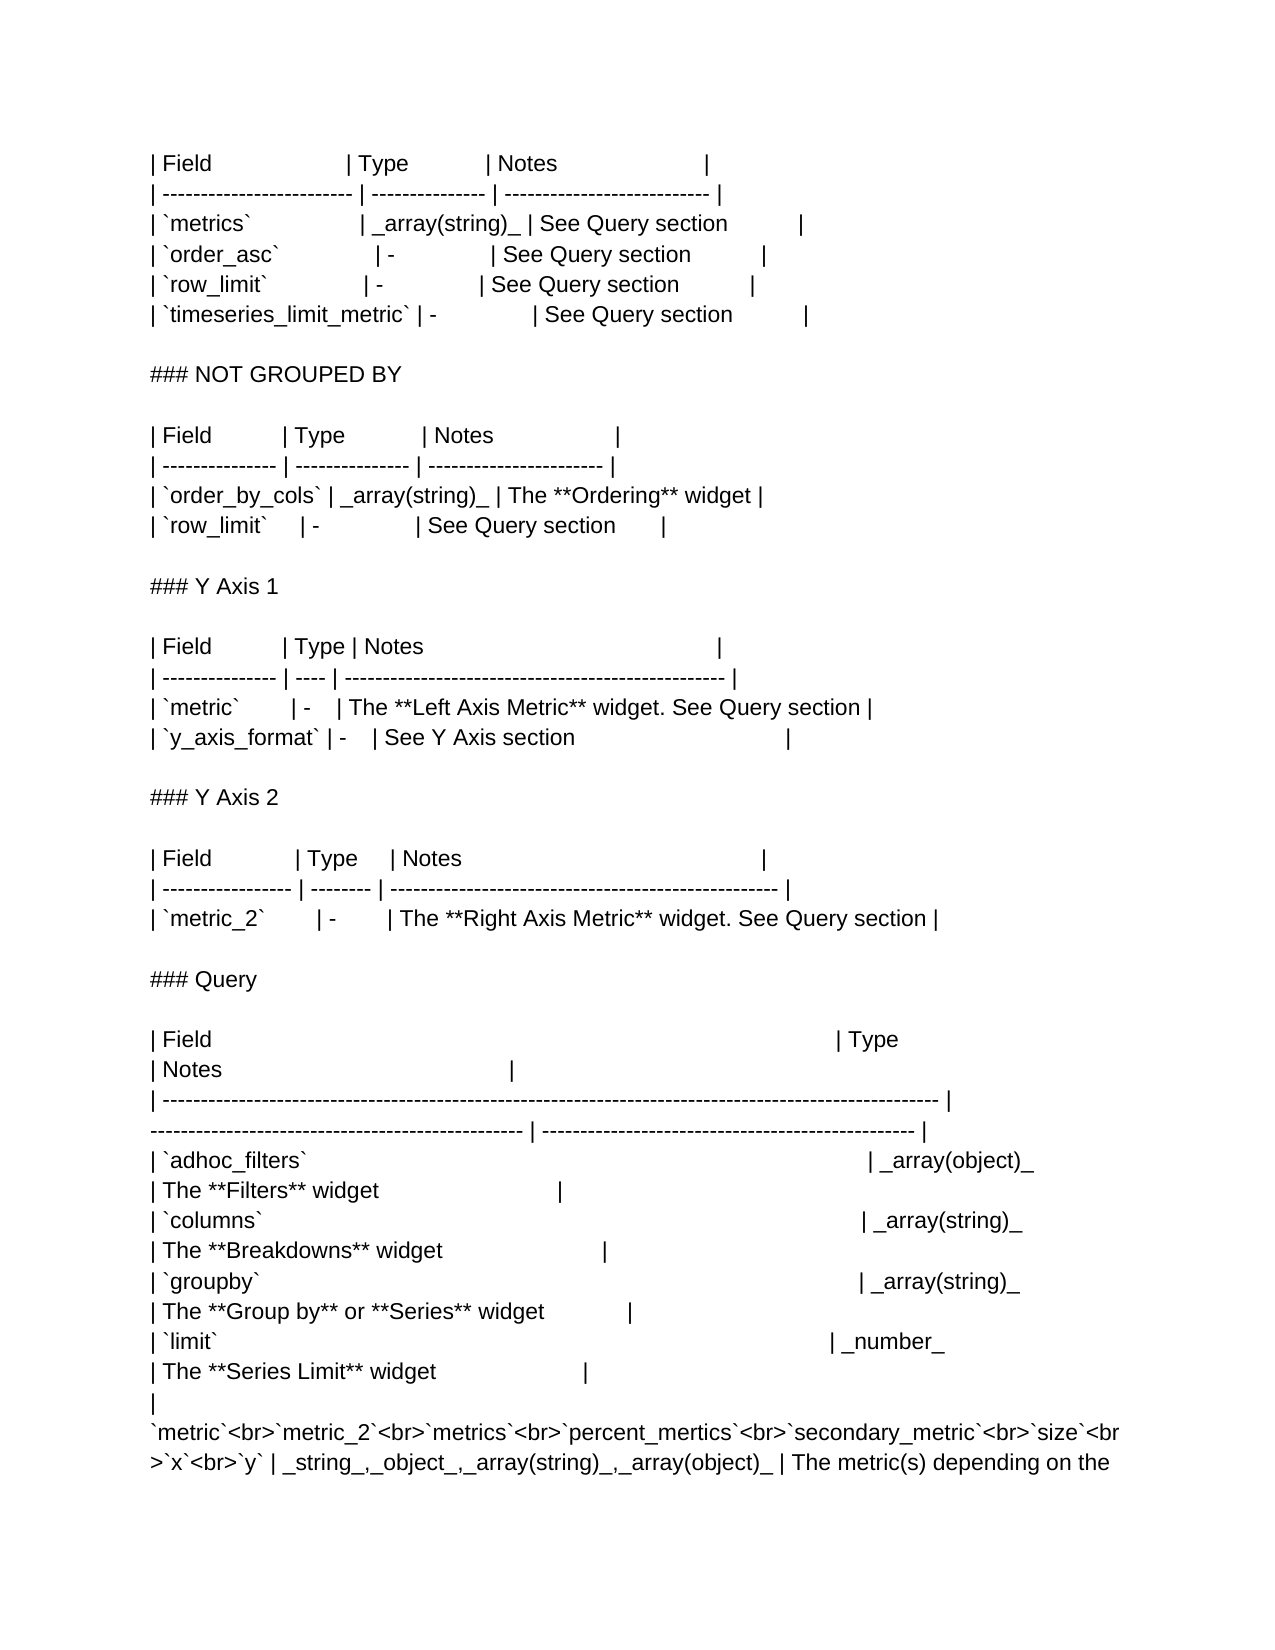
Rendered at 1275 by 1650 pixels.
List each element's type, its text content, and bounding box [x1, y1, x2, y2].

text | `limit` | _number_ | The **Series Limit** widget | [150, 1328, 1125, 1385]
text | ----------------- | -------- | --------------------------------------------------- | [150, 875, 1125, 901]
text | `metric_2` | - | The **Right Axis Metric** widget. See Query section | [150, 905, 1125, 932]
text | Field | Type | Notes | [150, 150, 1125, 176]
text | `row_limit` | - | See Query section | [150, 512, 1125, 539]
text | `metrics` | _array(string)_ | See Query section | [150, 210, 1125, 237]
text ### Query [150, 966, 1125, 992]
text | --------------- | ---- | -------------------------------------------------- | [150, 663, 1125, 690]
text | `row_limit` | - | See Query section | [150, 271, 1125, 297]
text | `y_axis_format` | - | See Y Axis section | [150, 724, 1125, 750]
text ### NOT GROUPED BY [150, 361, 1125, 388]
text | `adhoc_filters` | _array(object)_ | The **Filters** widget | [150, 1147, 1125, 1203]
text | `groupby` | _array(string)_ | The **Group by** or **Series** widget | [150, 1268, 1125, 1324]
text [150, 1388, 1125, 1475]
text ### Y Axis 2 [150, 784, 1125, 811]
text | Field | Type | Notes | [150, 845, 1125, 871]
text ### Y Axis 1 [150, 573, 1125, 599]
text | ------------------------- | --------------- | --------------------------- | [150, 180, 1125, 207]
text | Field | Type | Notes | [150, 422, 1125, 448]
text | `columns` | _array(string)_ | The **Breakdowns** widget | [150, 1207, 1125, 1264]
text | Field | Type | Notes | [150, 1026, 1125, 1083]
text | `order_asc` | - | See Query section | [150, 241, 1125, 267]
text | --------------- | --------------- | ----------------------- | [150, 452, 1125, 478]
text | ------------------------------------------------------------------------------------------------------ | ------------------------------------------------- | ------------------------------------------------- | [150, 1086, 1125, 1143]
text | `timeseries_limit_metric` | - | See Query section | [150, 301, 1125, 327]
text | Field | Type | Notes | [150, 633, 1125, 660]
text | `order_by_cols` | _array(string)_ | The **Ordering** widget | [150, 482, 1125, 509]
text | `metric` | - | The **Left Axis Metric** widget. See Query section | [150, 694, 1125, 720]
